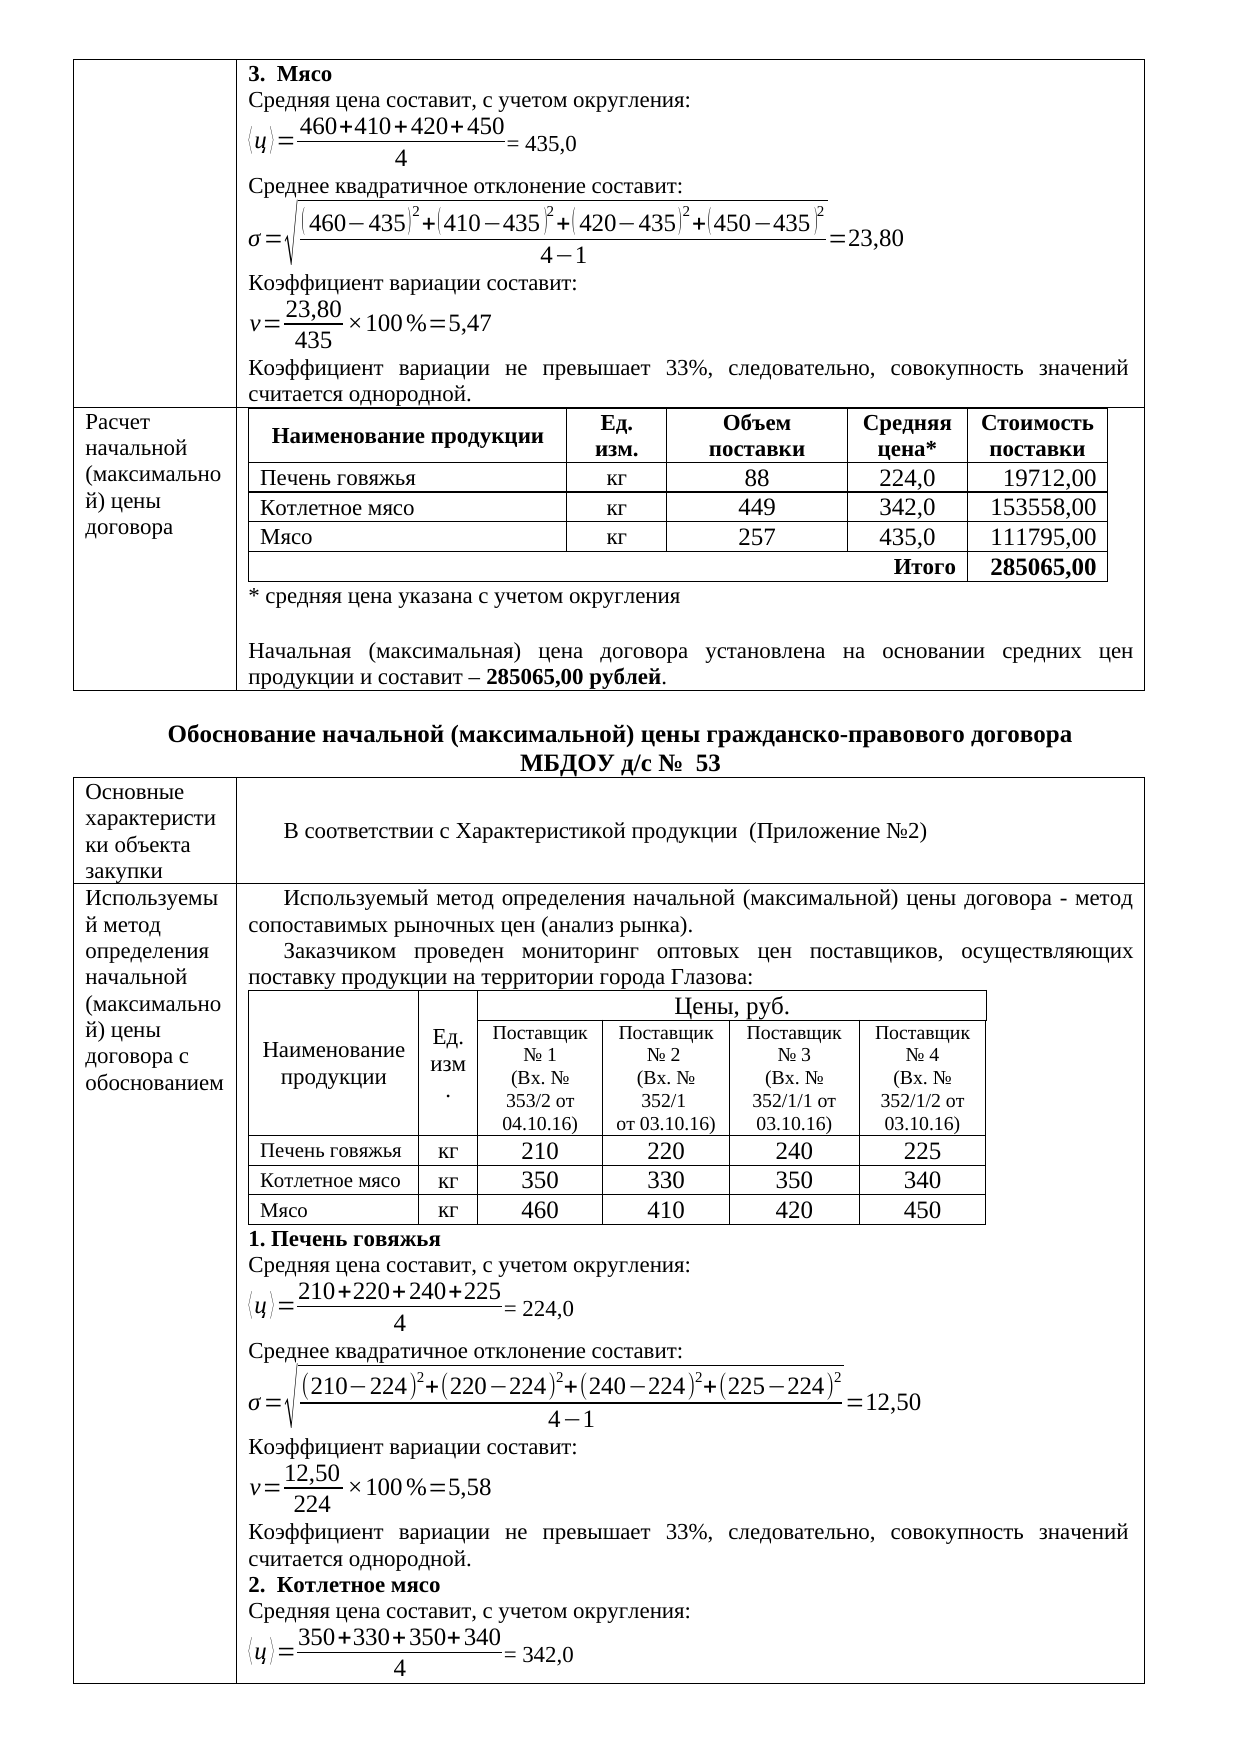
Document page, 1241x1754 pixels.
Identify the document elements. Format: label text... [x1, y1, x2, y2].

table_cell Расчет начальной (максимальной) цены договора [74, 408, 236, 689]
table_header В соответствии с Характеристикой продукции (Приложение №2) [237, 778, 1144, 883]
table_cell * средняя цена указана с учетом округления Начальная (максимальная) цена договора установлена на основании средних цен продукции и составит – 285065,00 рублей. [237, 408, 1144, 689]
title МБДОУ д/с № 53 [74, 748, 1166, 777]
title Обоснование начальной (максимальной) цены гражданско-правового договора [74, 719, 1166, 748]
table_header Основные характеристики объекта закупки [74, 778, 236, 883]
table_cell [237, 884, 1144, 1683]
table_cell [74, 60, 236, 407]
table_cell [237, 60, 1144, 407]
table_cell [74, 884, 236, 1683]
